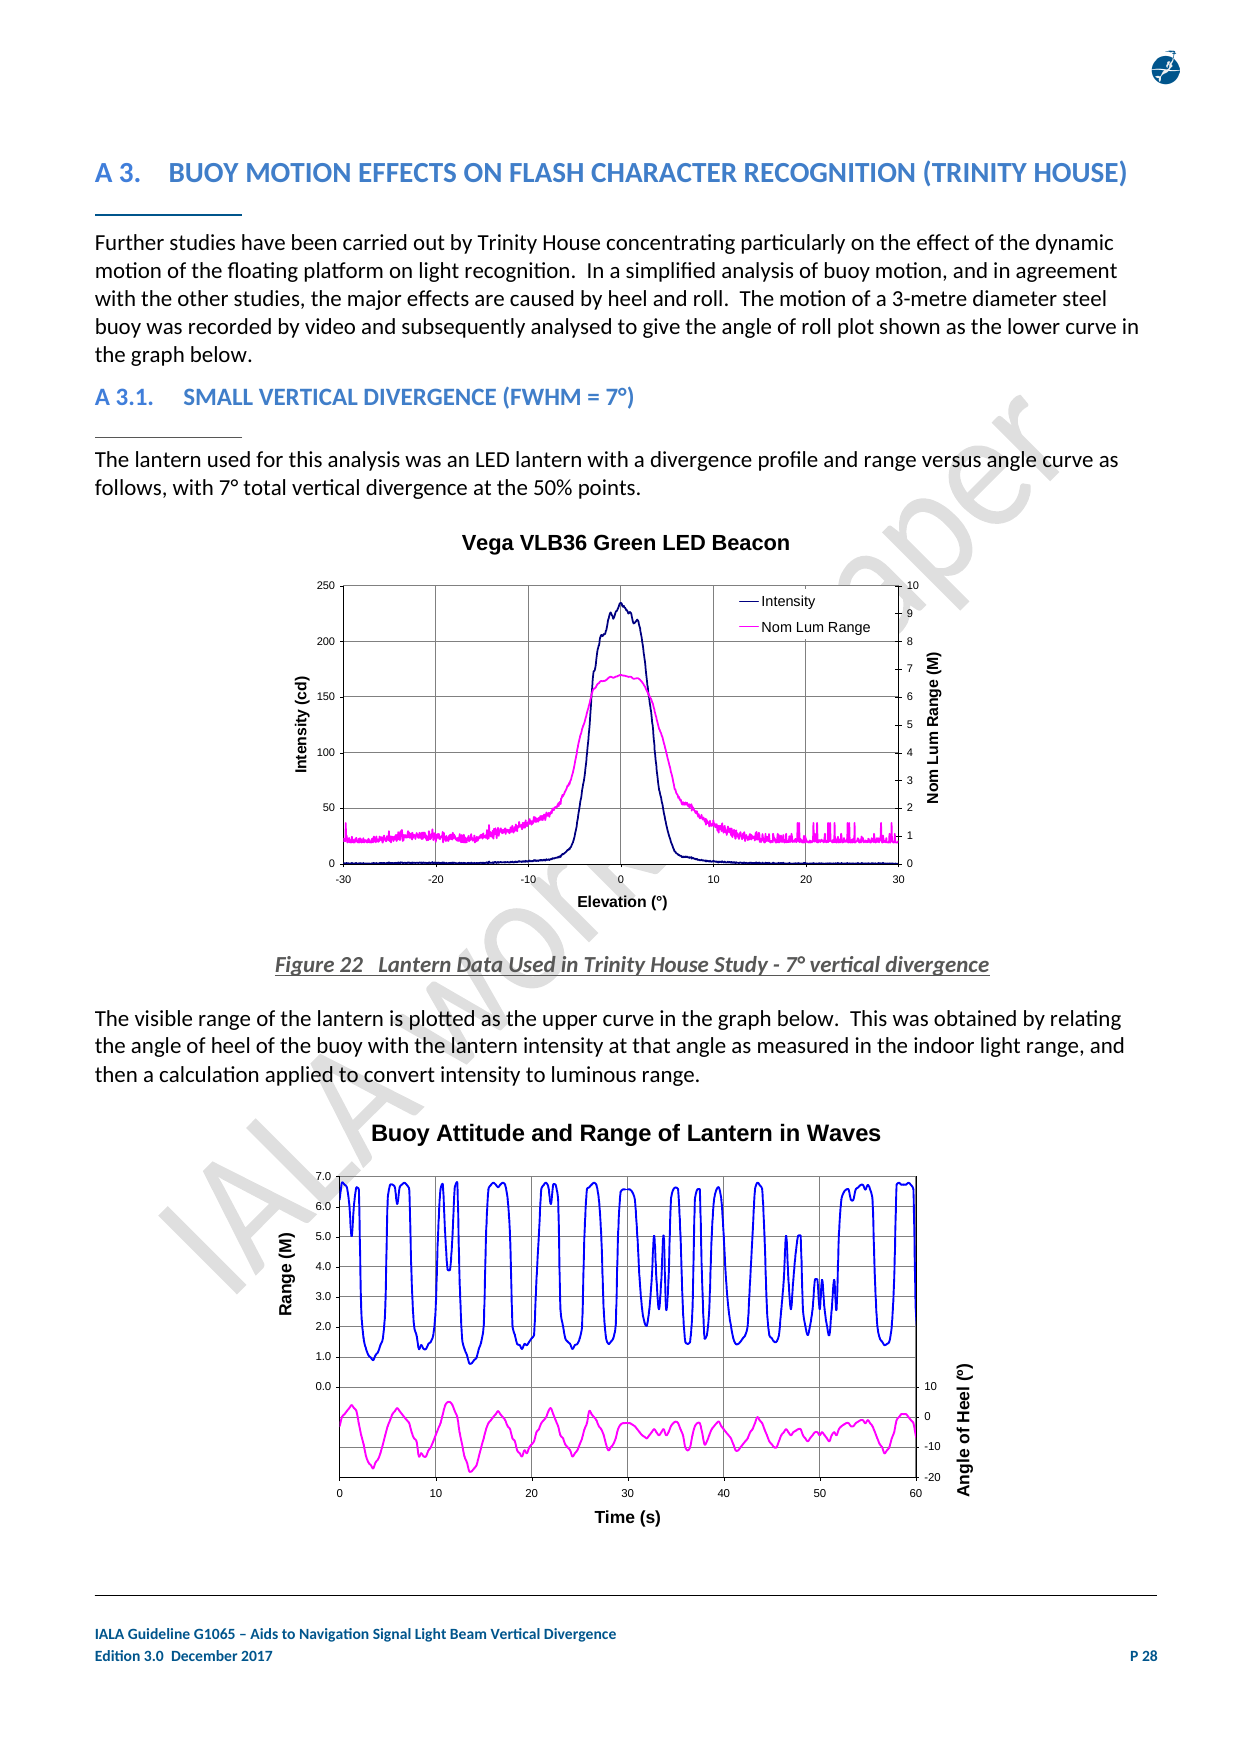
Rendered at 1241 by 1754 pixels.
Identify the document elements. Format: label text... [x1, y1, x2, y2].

text Lantern Data Used in Trinity House Study - 7° vertical divergence [109, 951, 1157, 979]
text The visible range of the lantern is plotted as the upper curve in the graph below. This was obtained by relating the angle of heel of the buoy with the lantern intensity at that angle as measured in the indoor light range, and then a calculation applied to convert intensity to luminous range. [94, 1004, 1157, 1088]
picture [1120, 0, 1239, 119]
text Further studies have been carried out by Trinity House concentrating particularly on the effect of the dynamic motion of the floating platform on light recognition. In a simplified analysis of buoy motion, and in agreement with the other studies, the major effects are caused by heel and roll. The motion of a 3-metre diameter steel buoy was recorded by video and subsequently analysed to give the angle of roll plot shown as the lower curve in the graph below. [94, 228, 1157, 368]
text The lantern used for this analysis was an LED lantern with a divergence profile and range versus angle curve as follows, with 7° total vertical divergence at the 50% points. [94, 445, 1157, 501]
text Small vertical divergence (FWHM = 7°) [94, 381, 1157, 411]
text BUOY MOTION EFFECTS ON FLASH CHARACTER RECOGNITION (TRINITY HOUSE) [94, 154, 1157, 190]
